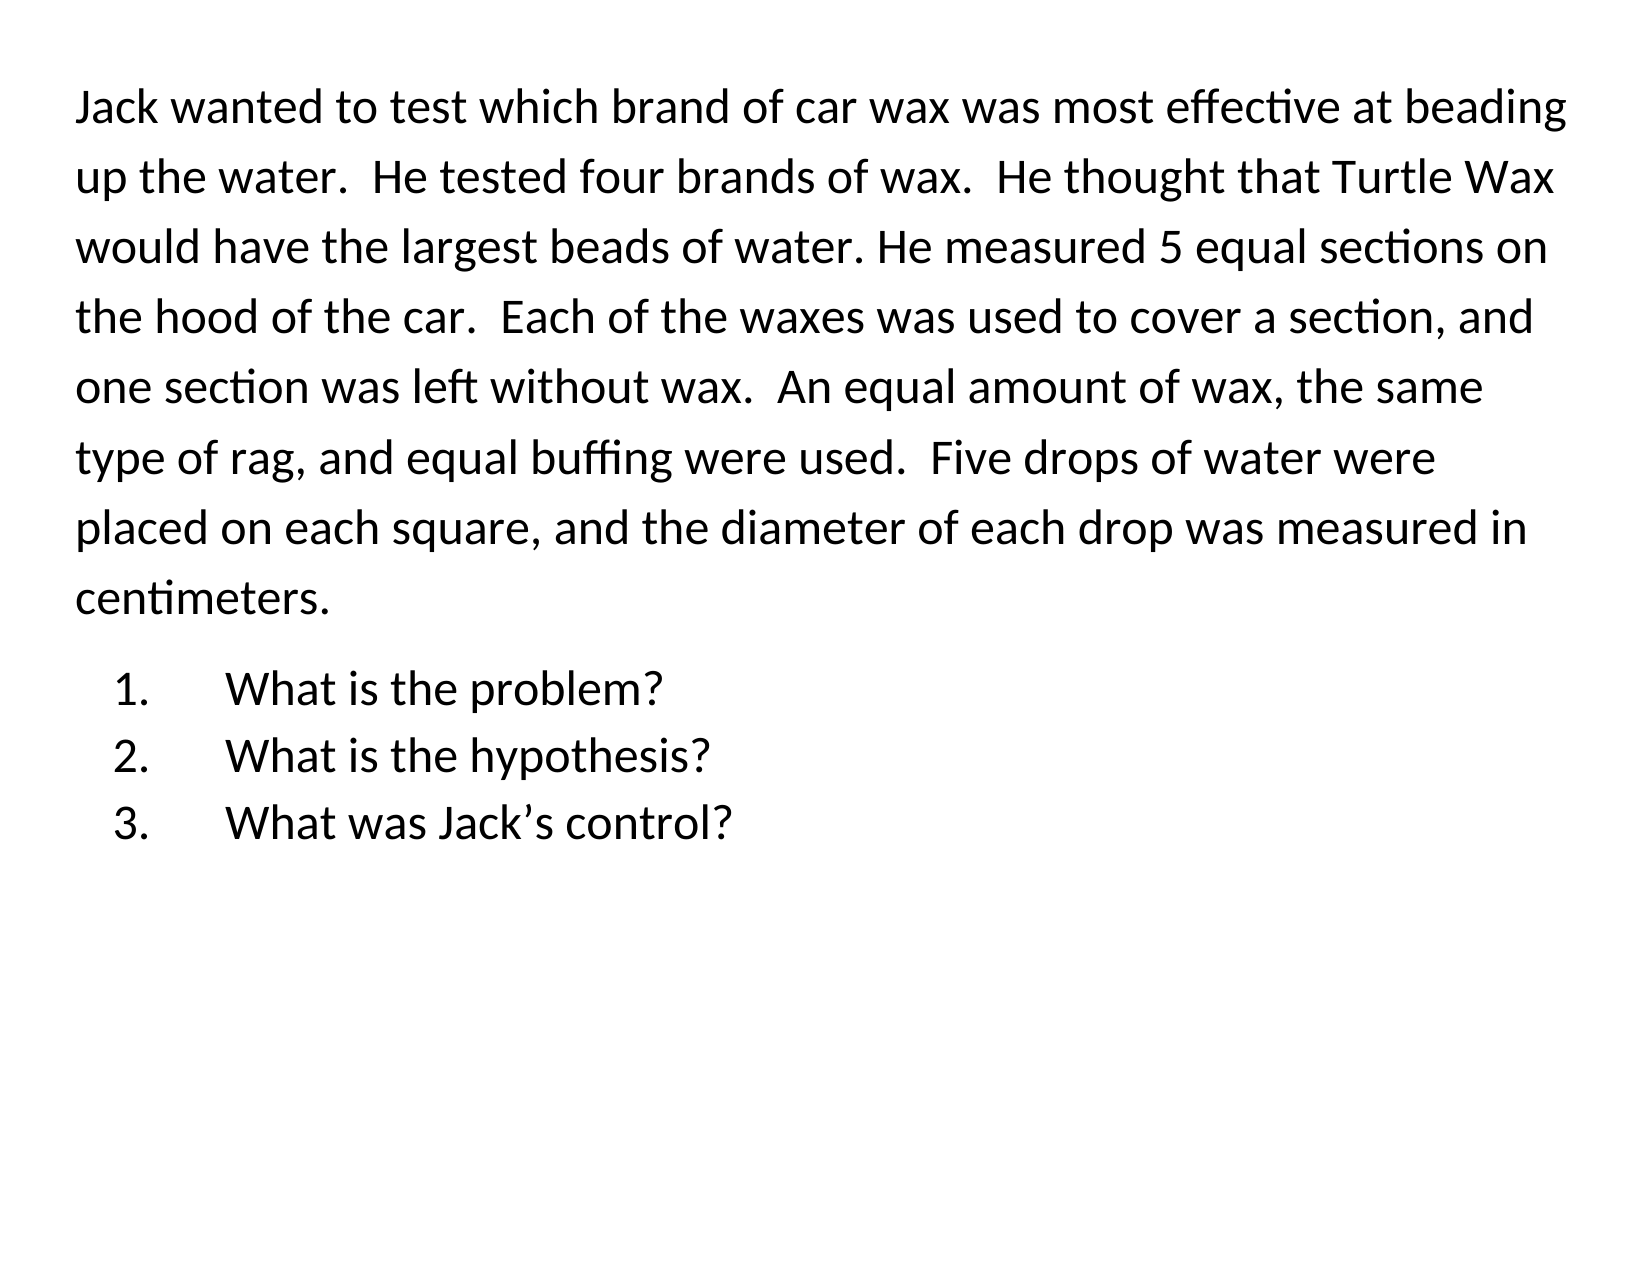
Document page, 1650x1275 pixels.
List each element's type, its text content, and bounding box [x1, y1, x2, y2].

list What was Jack’s control? [112, 791, 1575, 852]
text Jack wanted to test which brand of car wax was most effective at beading up the water. He tested four brands of wax. He thought that Turtle Wax would have the largest beads of water. He measured 5 equal sections on the hood of the car. Each of the waxes was used to cover a section, and one section was left without wax. An equal amount of wax, the same type of rag, and equal buffing were used. Five drops of water were placed on each square, and the diameter of each drop was measured in centimeters. [75, 75, 1575, 627]
list What is the hypothesis? [112, 724, 1575, 785]
list What is the problem? [112, 657, 1575, 718]
